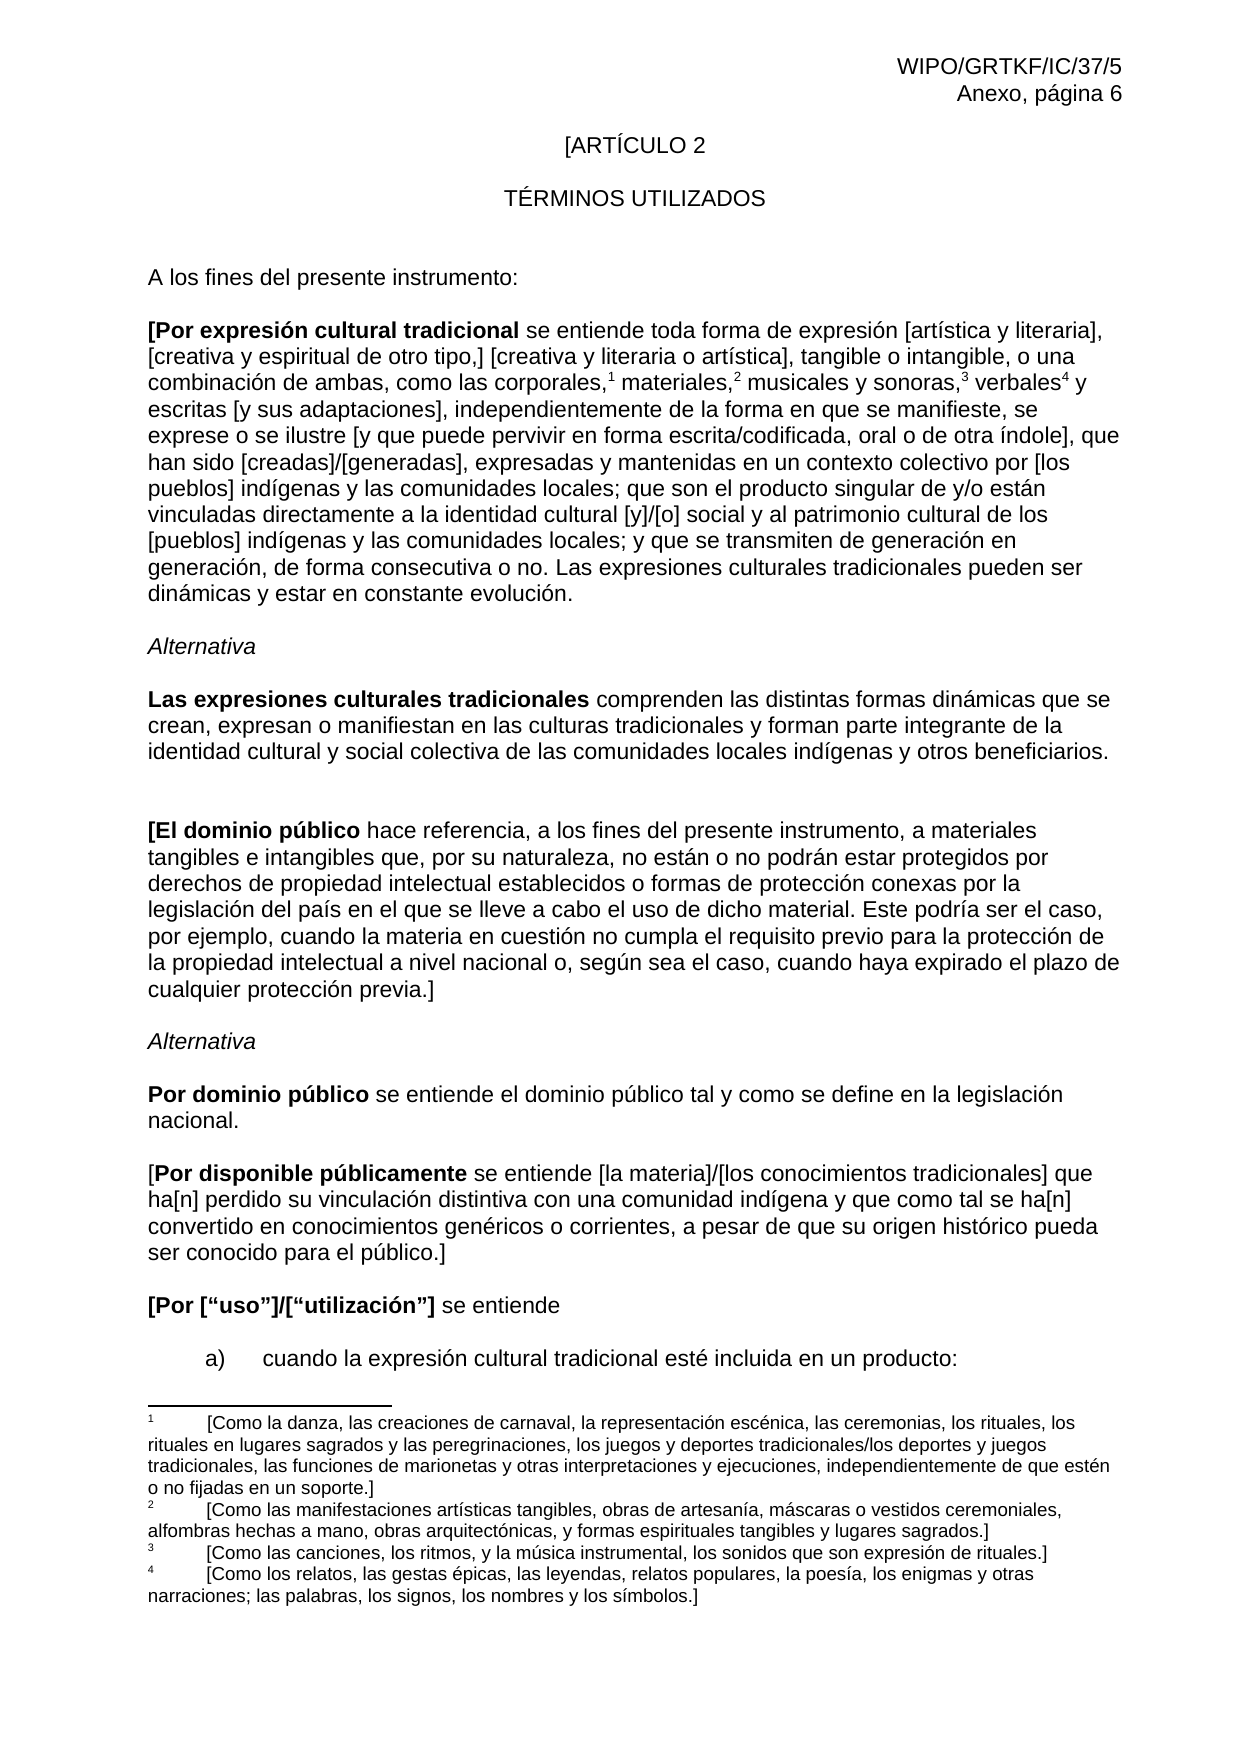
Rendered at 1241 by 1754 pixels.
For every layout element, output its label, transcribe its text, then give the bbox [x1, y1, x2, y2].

text Alternativa [148, 633, 1122, 659]
text [El dominio público hace referencia, a los fines del presente instrumento, a materiales tangibles e intangibles que, por su naturaleza, no están o no podrán estar protegidos por derechos de propiedad intelectual establecidos o formas de protección conexas por la legislación del país en el que se lleve a cabo el uso de dicho material. Este podría ser el caso, por ejemplo, cuando la materia en cuestión no cumpla el requisito previo para la protección de la propiedad intelectual a nivel nacional o, según sea el caso, cuando haya expirado el plazo de cualquier protección previa.] [148, 817, 1122, 1002]
text a) cuando la expresión cultural tradicional esté incluida en un producto: [205, 1344, 1122, 1371]
text TÉRMINOS UTILIZADOS [148, 185, 1122, 211]
text Las expresiones culturales tradicionales comprenden las distintas formas dinámicas que se crean, expresan o manifiestan en las culturas tradicionales y forman parte integrante de la identidad cultural y social colectiva de las comunidades locales indígenas y otros beneficiarios. [148, 686, 1122, 765]
text [ARTÍCULO 2 [148, 132, 1122, 158]
text [Por disponible públicamente se entiende [la materia]/[los conocimientos tradicionales] que ha[n] perdido su vinculación distintiva con una comunidad indígena y que como tal se ha[n] convertido en conocimientos genéricos o corrientes, a pesar de que su origen histórico pueda ser conocido para el público.] [148, 1160, 1122, 1265]
text [Por expresión cultural tradicional se entiende toda forma de expresión [artística y literaria], [creativa y espiritual de otro tipo,] [creativa y literaria o artística], tangible o intangible, o una combinación de ambas, como las corporales, materiales, musicales y sonoras, verbales y escritas [y sus adaptaciones], independientemente de la forma en que se manifieste, se exprese o se ilustre [y que puede pervivir en forma escrita/codificada, oral o de otra índole], que han sido [creadas]/[generadas], expresadas y mantenidas en un contexto colectivo por [los pueblos] indígenas y las comunidades locales; que son el producto singular de y/o están vinculadas directamente a la identidad cultural [y]/[o] social y al patrimonio cultural de los [pueblos] indígenas y las comunidades locales; y que se transmiten de generación en generación, de forma consecutiva o no. Las expresiones culturales tradicionales pueden ser dinámicas y estar en constante evolución. [148, 317, 1122, 607]
text Alternativa [148, 1028, 1122, 1054]
text A los fines del presente instrumento: [148, 264, 1122, 290]
text Por dominio público se entiende el dominio público tal y como se define en la legislación nacional. [148, 1081, 1122, 1134]
text [Por [“uso”]/[“utilización”] se entiende [148, 1292, 1122, 1318]
